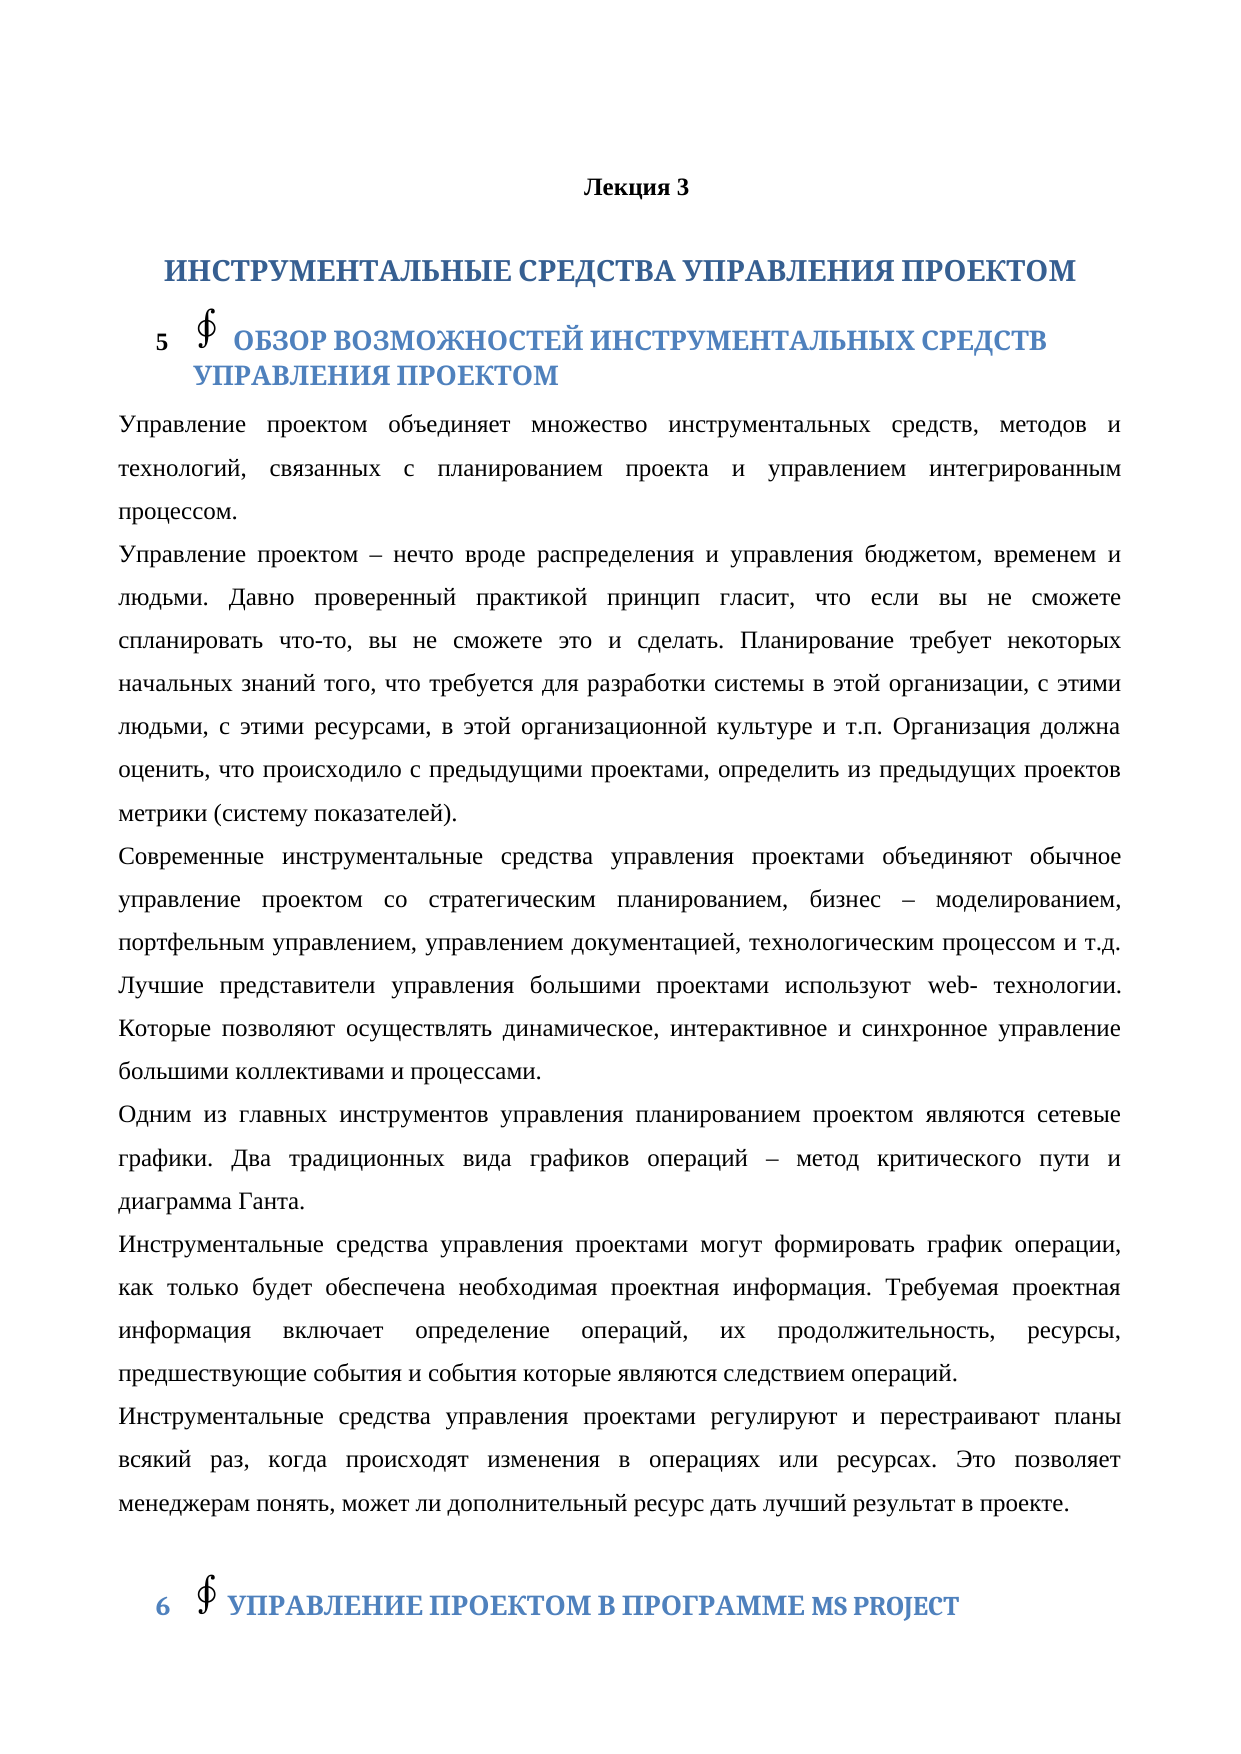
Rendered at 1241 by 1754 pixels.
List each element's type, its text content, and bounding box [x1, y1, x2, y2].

text Управление проектом – нечто вроде распределения и управления бюджетом, временем и людьми. Давно проверенный практикой принцип гласит, что если вы не сможете спланировать что-то, вы не сможете это и сделать. Планирование требует некоторых начальных знаний того, что требуется для разработки системы в этой организации, с этими людьми, с этими ресурсами, в этой организационной культуре и т.п. Организация должна оценить, что происходило с предыдущими проектами, определить из предыдущих проектов метрики (систему показателей). [118, 539, 1122, 826]
text ОБЗОР ВОЗМОЖНОСТЕЙ ИНСТРУМЕНТАЛЬНЫХ СРЕДСТВ УПРАВЛЕНИЯ ПРОЕКТОМ [156, 306, 1122, 392]
text Инструментальные средства управления проектами регулируют и перестраивают планы всякий раз, когда происходят изменения в операциях или ресурсах. Это позволяет менеджерам понять, может ли дополнительный ресурс дать лучший результат в проекте. [118, 1401, 1122, 1516]
text УПРАВЛЕНИЕ ПРОЕКТОМ В ПРОГРАММЕ MS PROJECT [156, 1572, 1122, 1623]
text Одним из главных инструментов управления планированием проектом являются сетевые графики. Два традиционных вида графиков операций – метод критического пути и диаграмма Ганта. [118, 1099, 1122, 1214]
text Современные инструментальные средства управления проектами объединяют обычное управление проектом со стратегическим планированием, бизнес – моделированием, портфельным управлением, управлением документацией, технологическим процессом и т.д. Лучшие представители управления большими проектами используют web- технологии. Которые позволяют осуществлять динамическое, интерактивное и синхронное управление большими коллективами и процессами. [118, 841, 1122, 1085]
text Управление проектом объединяет множество инструментальных средств, методов и технологий, связанных с планированием проекта и управлением интегрированным процессом. [118, 409, 1122, 524]
text Инструментальные средства управления проектами могут формировать график операции, как только будет обеспечена необходимая проектная информация. Требуемая проектная информация включает определение операций, их продолжительность, ресурсы, предшествующие события и события которые являются следствием операций. [118, 1229, 1122, 1387]
subtitle ИНСТРУМЕНТАЛЬНЫЕ СРЕДСТВА УПРАВЛЕНИЯ ПРОЕКТОМ [118, 255, 1122, 288]
